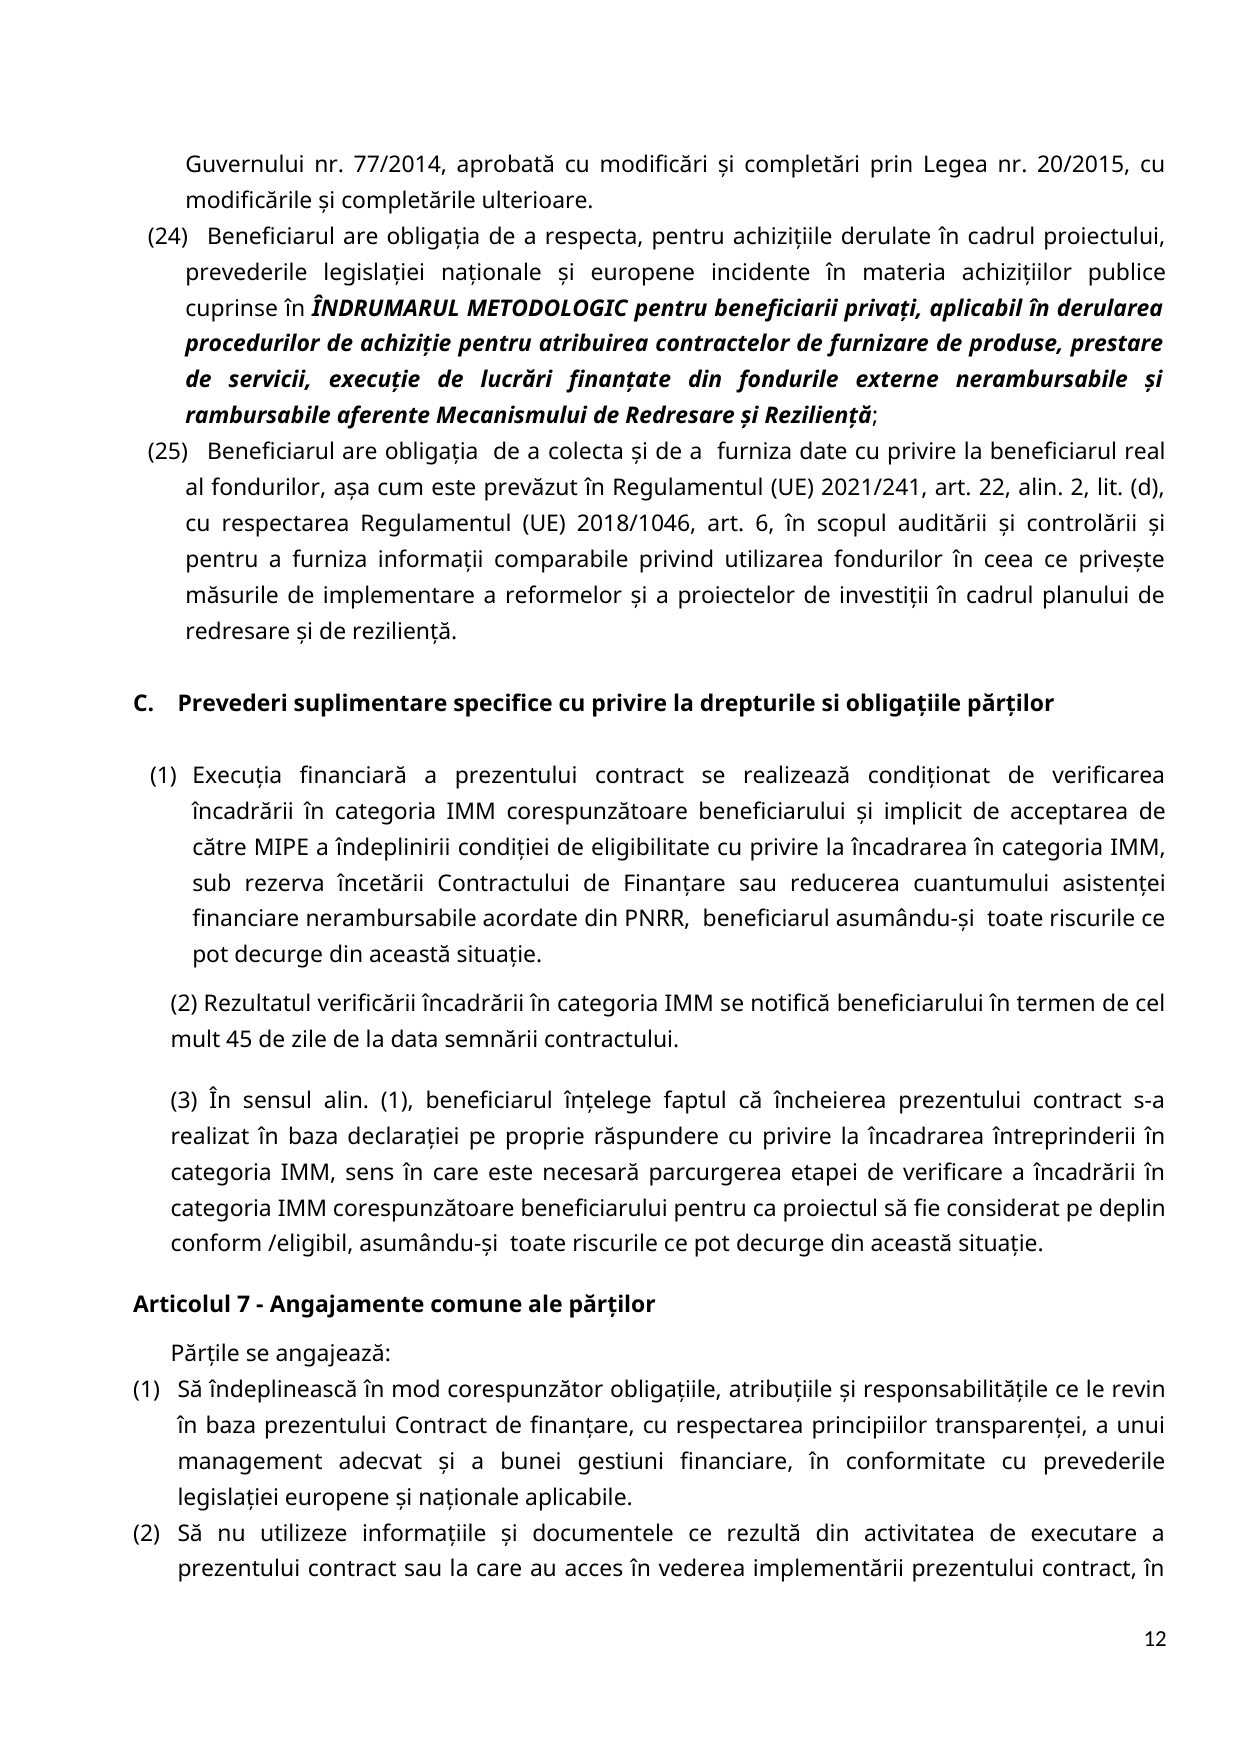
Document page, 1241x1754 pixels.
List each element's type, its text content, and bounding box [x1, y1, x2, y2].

text Părțile se angajează: [170, 1337, 1166, 1368]
list Să îndeplinească în mod corespunzător obligațiile, atribuțiile și responsabilitățile ce le revin în baza prezentului Contract de finanțare, cu respectarea principiilor transparenței, a unui management adecvat și a bunei gestiuni financiare, în conformitate cu prevederile legislației europene și naționale aplicabile. [133, 1373, 1166, 1512]
list Beneficiarul are obligația de a respecta, pentru achizițiile derulate în cadrul proiectului, prevederile legislației naționale și europene incidente în materia achizițiilor publice cuprinse în ÎNDRUMARUL METODOLOGIC pentru beneficiarii privați, aplicabil în derularea procedurilor de achiziție pentru atribuirea contractelor de furnizare de produse, prestare de servicii, execuție de lucrări finanțate din fondurile externe nerambursabile și rambursabile aferente Mecanismului de Redresare și Reziliență; [148, 219, 1166, 431]
list Prevederi suplimentare specifice cu privire la drepturile si obligațiile părților [133, 687, 1166, 718]
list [148, 148, 1166, 215]
text Articolul 7 - Angajamente comune ale părților [133, 1288, 1166, 1319]
text (3) În sensul alin. (1), beneficiarul înțelege faptul că încheierea prezentului contract s-a realizat în baza declarației pe proprie răspundere cu privire la încadrarea întreprinderii în categoria IMM, sens în care este necesară parcurgerea etapei de verificare a încadrării în categoria IMM corespunzătoare beneficiarului pentru ca proiectul să fie considerat pe deplin conform /eligibil, asumându-și toate riscurile ce pot decurge din această situație. [170, 1084, 1166, 1259]
text (2) Rezultatul verificării încadrării în categoria IMM se notifică beneficiarului în termen de cel mult 45 de zile de la data semnării contractului. [170, 987, 1166, 1054]
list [133, 1516, 1166, 1584]
list Execuția financiară a prezentului contract se realizează condiționat de verificarea încadrării în categoria IMM corespunzătoare beneficiarului și implicit de acceptarea de către MIPE a îndeplinirii condiției de eligibilitate cu privire la încadrarea în categoria IMM, sub rezerva încetării Contractului de Finanțare sau reducerea cuantumului asistenței financiare nerambursabile acordate din PNRR, beneficiarul asumându-și toate riscurile ce pot decurge din această situație. [150, 759, 1166, 969]
list Beneficiarul are obligația de a colecta și de a furniza date cu privire la beneficiarul real al fondurilor, așa cum este prevăzut în Regulamentul (UE) 2021/241, art. 22, alin. 2, lit. (d), cu respectarea Regulamentul (UE) 2018/1046, art. 6, în scopul auditării și controlării și pentru a furniza informații comparabile privind utilizarea fondurilor în ceea ce privește măsurile de implementare a reformelor și a proiectelor de investiții în cadrul planului de redresare și de reziliență. [148, 435, 1166, 646]
